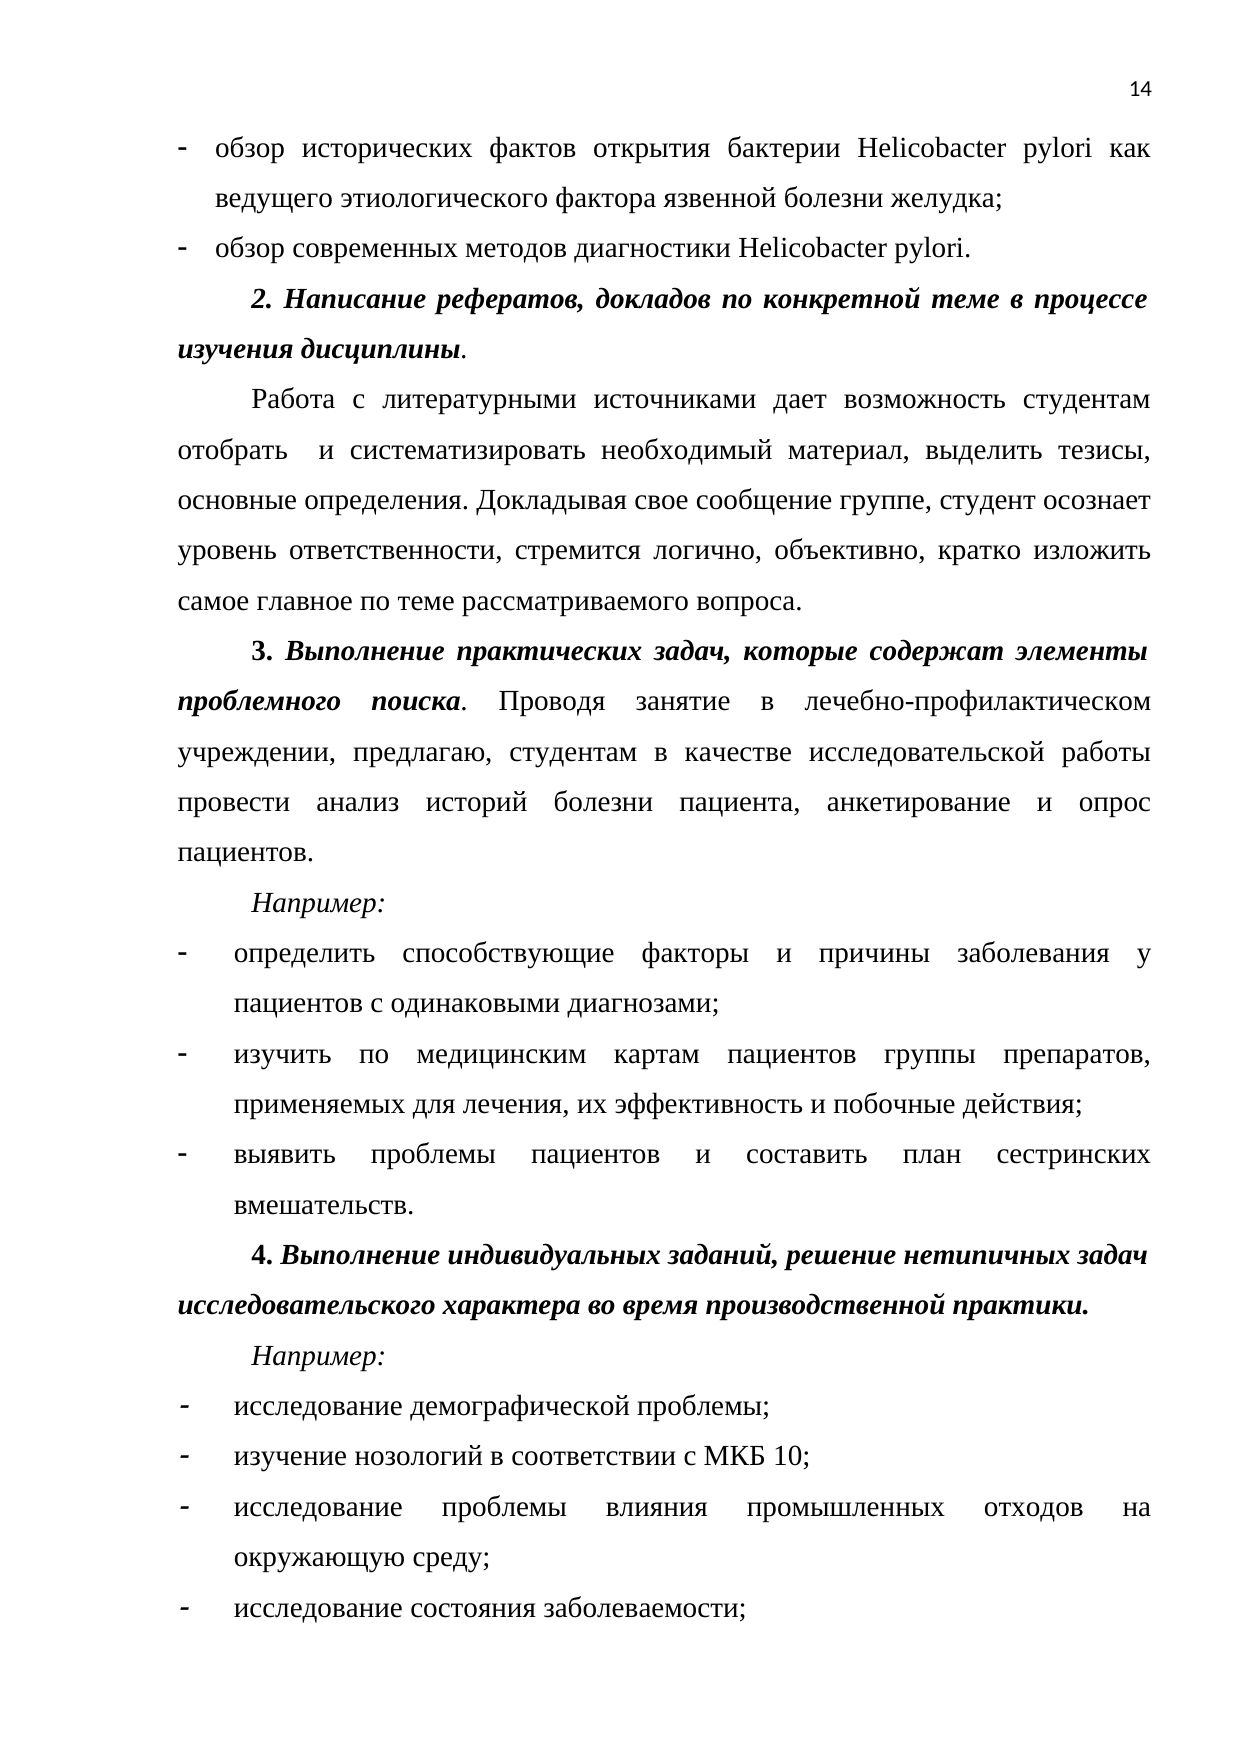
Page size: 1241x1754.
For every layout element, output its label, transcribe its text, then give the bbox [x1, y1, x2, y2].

text 4. Выполнение индивидуальных заданий, решение нетипичных задач исследовательского характера во время производственной практики. [177, 1237, 1152, 1321]
list определить способствующие факторы и причины заболевания у пациентов с одинаковыми диагнозами; [177, 935, 1152, 1019]
list исследование состояния заболеваемости; [177, 1590, 1152, 1623]
text Работа с литературными источниками дает возможность студентам отобрать и систематизировать необходимый материал, выделить тезисы, основные определения. Докладывая свое сообщение группе, студент осознает уровень ответственности, стремится логично, объективно, кратко изложить самое главное по теме рассматриваемого вопроса. [177, 382, 1152, 616]
list обзор исторических фактов открытия бактерии Helicobacter pylori как ведущего этиологического фактора язвенной болезни желудка; [177, 130, 1152, 214]
text 3. Выполнение практических задач, которые содержат элементы проблемного поиска. Проводя занятие в лечебно-профилактическом учреждении, предлагаю, студентам в качестве исследовательской работы провести анализ историй болезни пациента, анкетирование и опрос пациентов. [177, 633, 1152, 868]
text Например: [177, 1338, 1152, 1371]
list исследование проблемы влияния промышленных отходов на окружающую среду; [177, 1489, 1152, 1573]
list исследование демографической проблемы; [177, 1388, 1152, 1422]
list выявить проблемы пациентов и составить план сестринских вмешательств. [177, 1136, 1152, 1220]
text 2. Написание рефератов, докладов по конкретной теме в процессе изучения дисциплины. [177, 281, 1152, 365]
list изучение нозологий в соответствии с МКБ 10; [177, 1438, 1152, 1472]
list обзор современных методов диагностики Helicobacter pylori. [177, 231, 1152, 264]
text Например: [177, 885, 1152, 918]
list изучить по медицинским картам пациентов группы препаратов, применяемых для лечения, их эффективность и побочные действия; [177, 1036, 1152, 1120]
